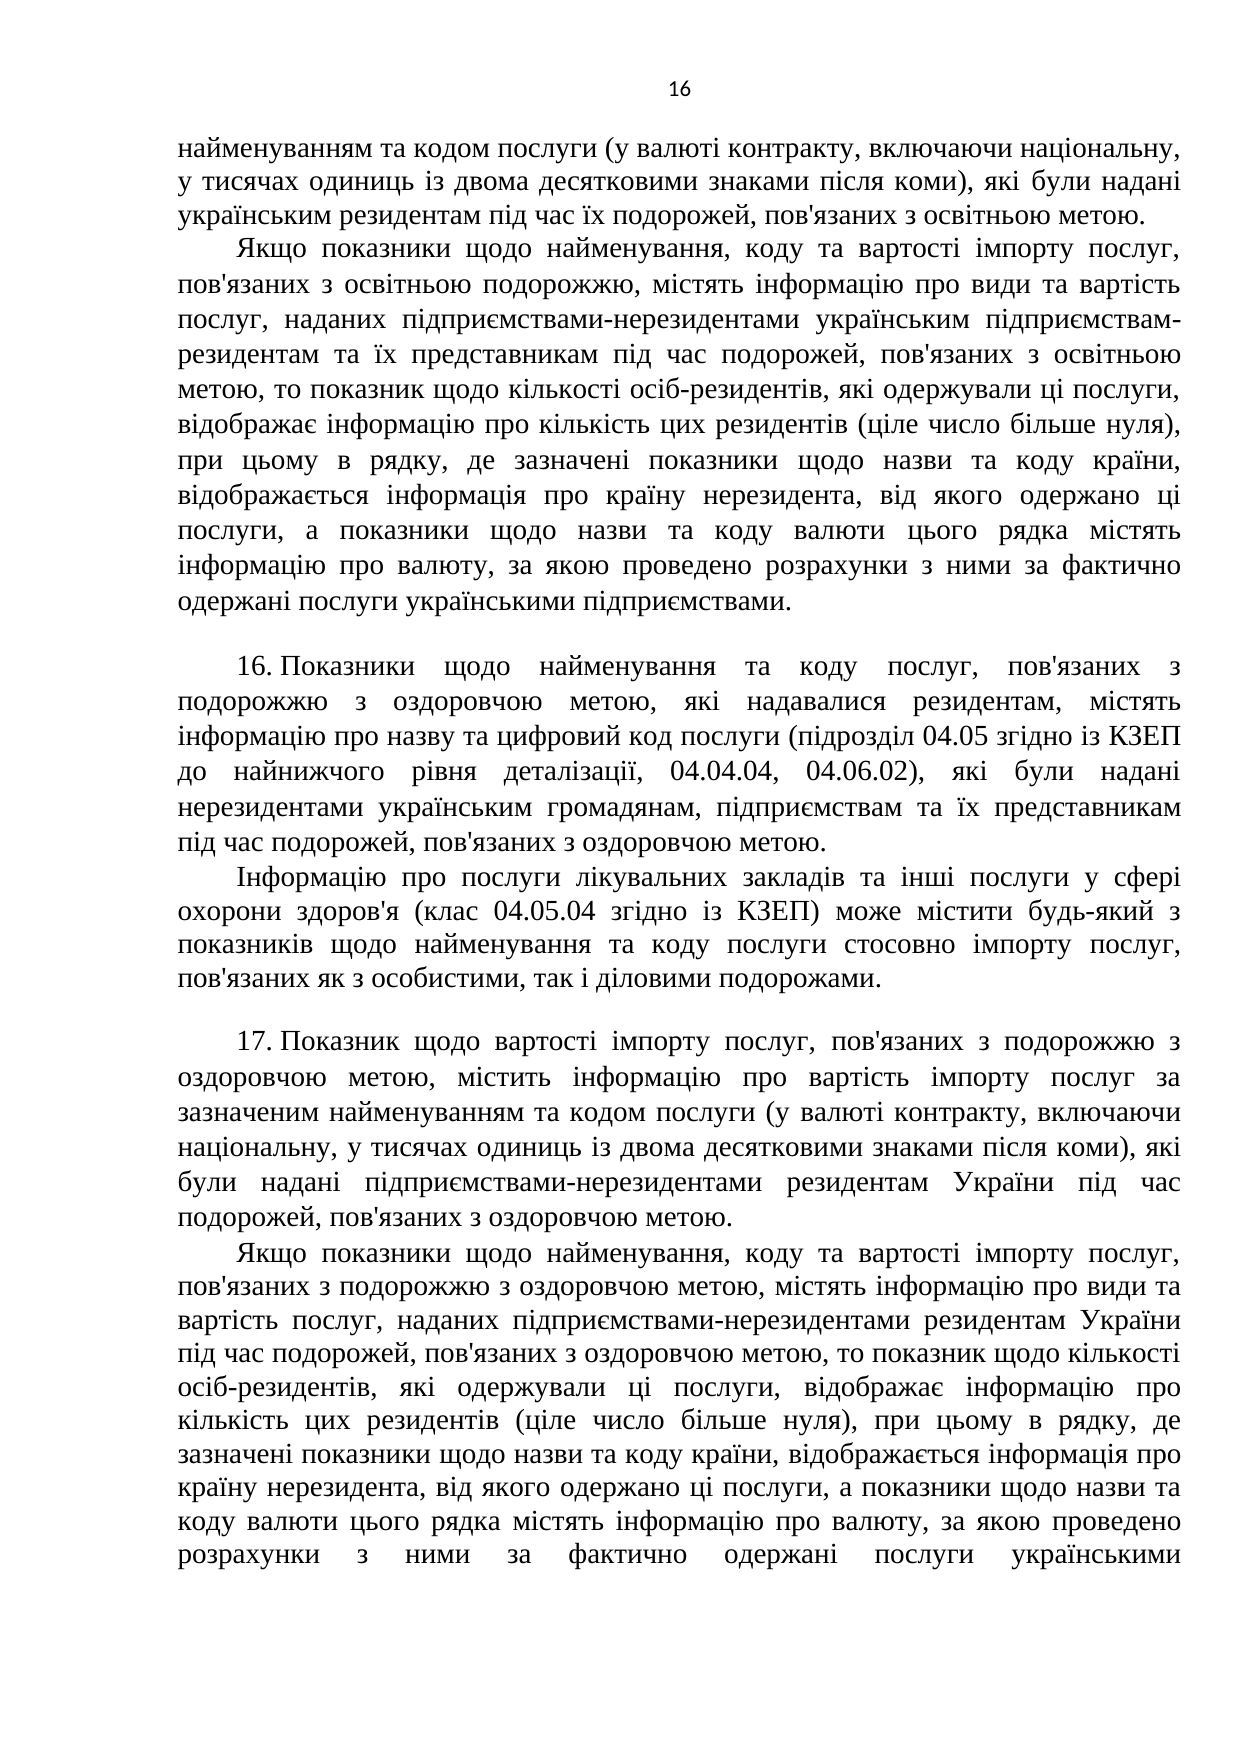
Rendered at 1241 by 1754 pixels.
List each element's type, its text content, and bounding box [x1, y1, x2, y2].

text 16. Показники щодо найменування та коду послуг, пов'язаних з подорожжю з оздоровчою метою, які надавалися резидентам, містять інформацію про назву та цифровий код послуги (підрозділ 04.05 згідно із КЗЕП до найнижчого рівня деталізації, 04.04.04, 04.06.02), які були надані нерезидентами українським громадянам, підприємствам та їх представникам під час подорожей, пов'язаних з оздоровчою метою. [177, 648, 1181, 857]
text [177, 130, 1181, 231]
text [177, 1235, 1181, 1570]
text Інформацію про послуги лікувальних закладів та інші послуги у сфері охорони здоров'я (клас 04.05.04 згідно із КЗЕП) може містити будь-який з показників щодо найменування та коду послуги стосовно імпорту послуг, пов'язаних як з особистими, так і діловими подорожами. [177, 859, 1181, 993]
text Якщо показники щодо найменування, коду та вартості імпорту послуг, пов'язаних з освітньою подорожжю, містять інформацію про види та вартість послуг, наданих підприємствами-нерезидентами українським підприємствам-резидентам та їх представникам під час подорожей, пов'язаних з освітньою метою, то показник щодо кількості осіб-резидентів, які одержували ці послуги, відображає інформацію про кількість цих резидентів (ціле число більше нуля), при цьому в рядку, де зазначені показники щодо назви та коду країни, відображається інформація про країну нерезидента, від якого одержано ці послуги, а показники щодо назви та коду валюти цього рядка містять інформацію про валюту, за якою проведено розрахунки з ними за фактично одержані послуги українськими підприємствами. [177, 231, 1181, 616]
text 17. Показник щодо вартості імпорту послуг, пов'язаних з подорожжю з оздоровчою метою, містить інформацію про вартість імпорту послуг за зазначеним найменуванням та кодом послуги (у валюті контракту, включаючи національну, у тисячах одиниць із двома десятковими знаками після коми), які були надані підприємствами-нерезидентами резидентам України під час подорожей, пов'язаних з оздоровчою метою. [177, 1023, 1181, 1233]
